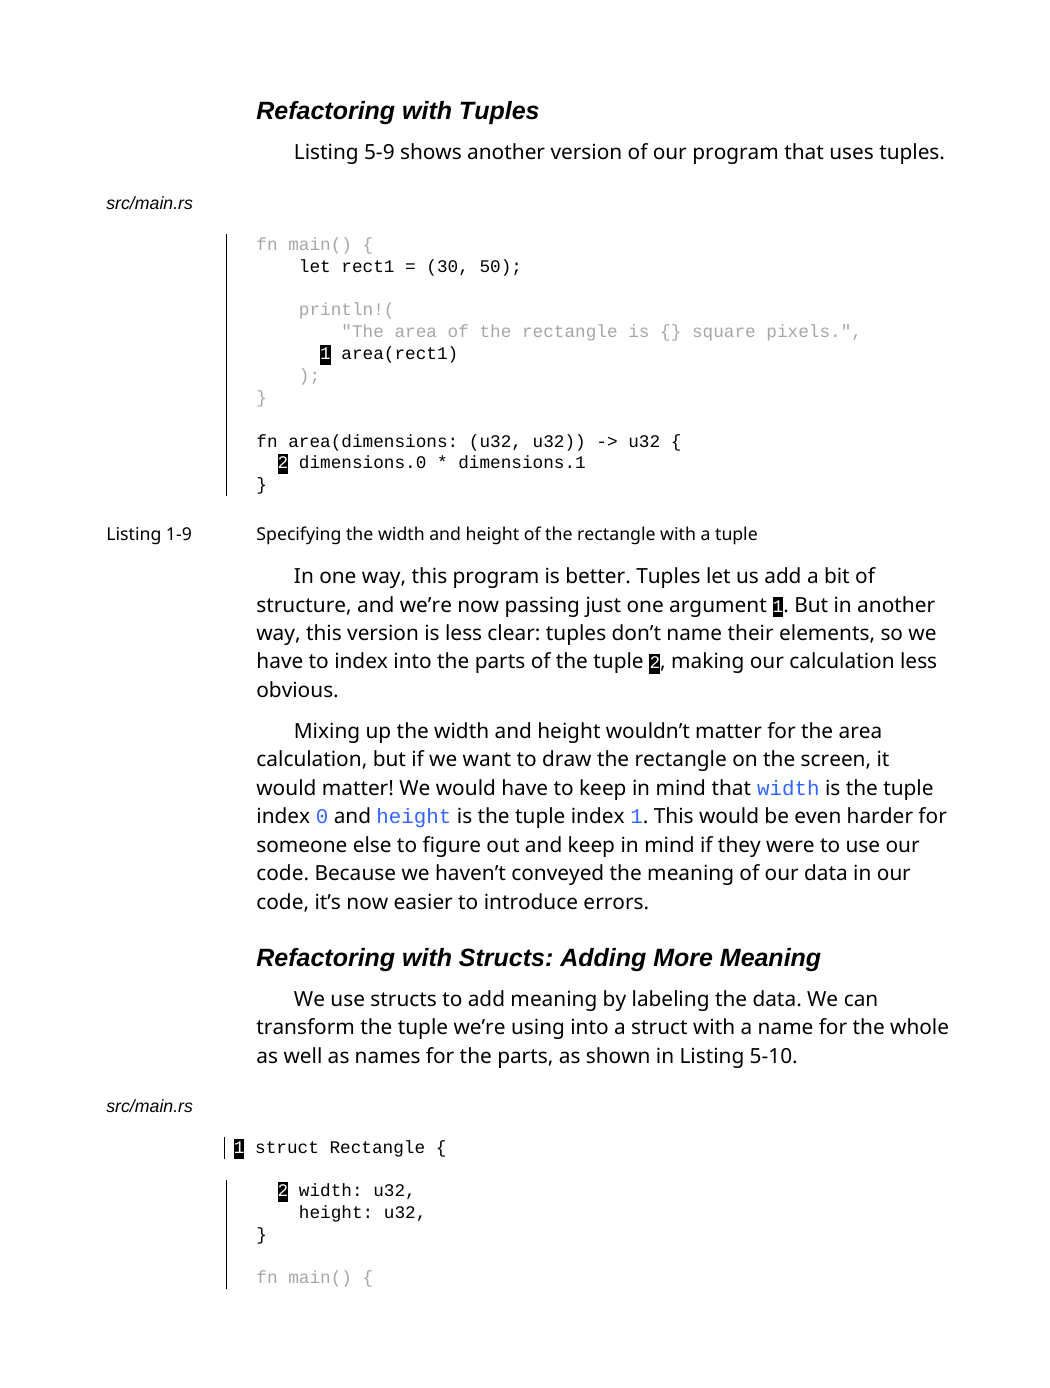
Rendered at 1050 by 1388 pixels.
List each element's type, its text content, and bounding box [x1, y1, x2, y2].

text fn area(dimensions: (u32, u32)) -> u32 { [227, 431, 950, 452]
text Mixing up the width and height wouldn’t matter for the area calculation, but if we want to draw the rectangle on the screen, it would matter! We would have to keep in mind that width is the tuple index 0 and height is the tuple index 1. This would be even harder for someone else to figure out and keep in mind if they were to use our code. Because we haven’t conveyed the meaning of our data in our code, it’s now easier to introduce errors. [256, 716, 950, 915]
list Specifying the width and height of the rectangle with a tuple [106, 521, 950, 545]
text 2 dimensions.0 * dimensions.1 [227, 452, 950, 474]
text height: u32, [227, 1202, 950, 1223]
text println!( [227, 299, 950, 321]
text fn main() { [227, 234, 950, 256]
text 2 width: u32, [227, 1180, 950, 1202]
text src/main.rs [106, 191, 950, 213]
text } [227, 387, 950, 409]
text } [227, 474, 950, 496]
text fn main() { [227, 1267, 950, 1289]
text 1 area(rect1) [227, 343, 950, 365]
text We use structs to add meaning by labeling the data. We can transform the tuple we’re using into a struct with a name for the whole as well as names for the parts, as shown in Listing 5-10. [256, 984, 950, 1069]
text ); [227, 365, 950, 387]
text Listing 5-9 shows another version of our program that uses tuples. [256, 137, 950, 166]
text "The area of the rectangle is {} square pixels.", [227, 321, 950, 343]
text 1 struct Rectangle { [225, 1137, 950, 1159]
text Refactoring with Tuples [256, 94, 950, 125]
text let rect1 = (30, 50); [227, 256, 950, 277]
text src/main.rs [106, 1094, 950, 1116]
text } [227, 1223, 950, 1245]
text In one way, this program is better. Tuples let us add a bit of structure, and we’re now passing just one argument 1. But in another way, this version is less clear: tuples don’t name their elements, so we have to index into the parts of the tuple 2, making our calculation less obvious. [256, 561, 950, 703]
text Refactoring with Structs: Adding More Meaning [256, 940, 950, 972]
